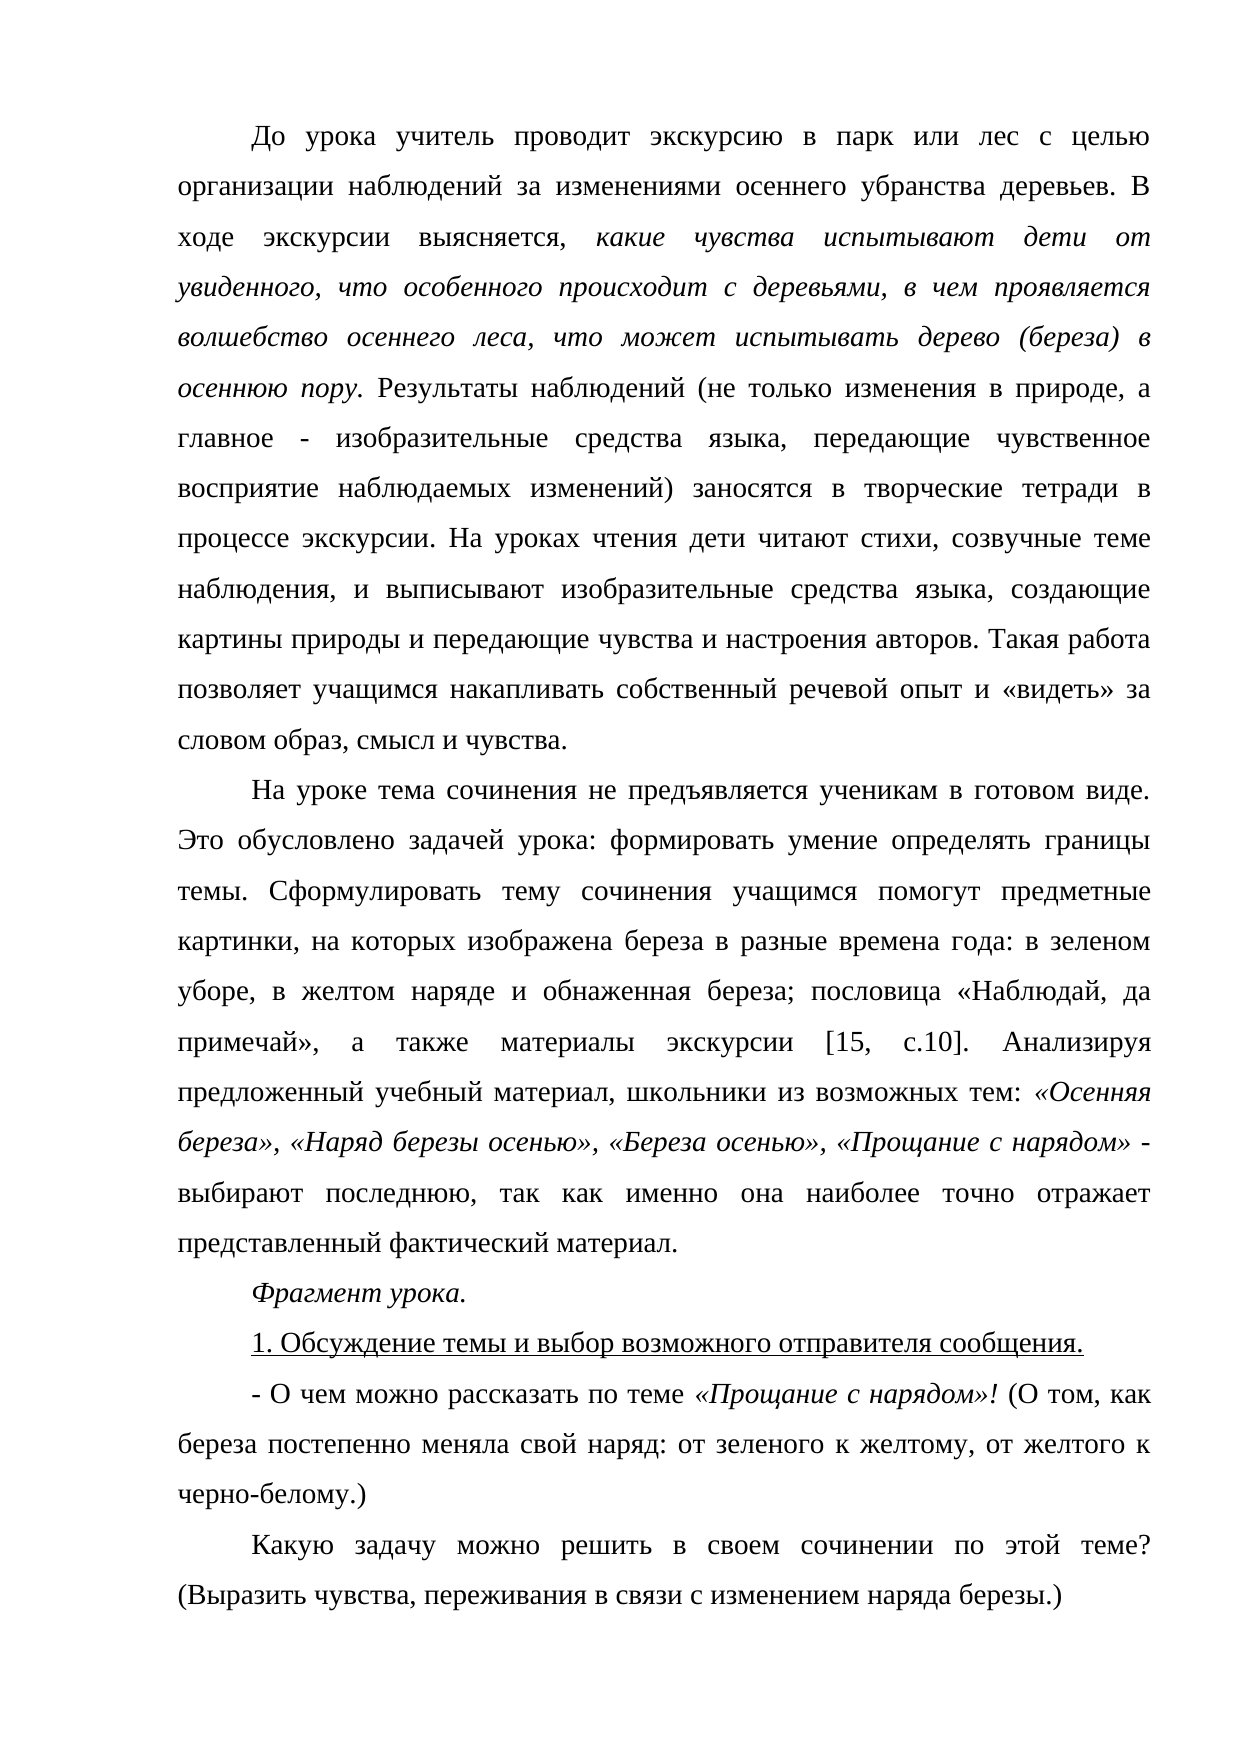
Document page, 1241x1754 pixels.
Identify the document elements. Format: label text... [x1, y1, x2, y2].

text Какую задачу можно решить в своем сочинении по этой теме? (Выразить чувства, переживания в связи с изменением наряда березы.) [177, 1527, 1152, 1611]
text Фрагмент урока. [177, 1275, 1152, 1309]
text - О чем можно рассказать по теме «Прощание с нарядом»! (О том, как береза постепенно меняла свой наряд: от зеленого к желтому, от желтого к черно-белому.) [177, 1376, 1152, 1510]
text 1. Обсуждение темы и выбор возможного отправителя сообщения. [177, 1326, 1152, 1359]
text До урока учитель проводит экскурсию в парк или лес с целью организации наблюдений за изменениями осеннего убранства деревьев. В ходе экскурсии выясняется, какие чувства испытывают дети от увиденного, что особенного происходит с деревьями, в чем проявляется волшебство осеннего леса, что может испытывать дерево (береза) в осеннюю пору. Результаты наблюдений (не только изменения в природе, а главное - изобразительные средства языка, передающие чувственное восприятие наблюдаемых изменений) заносятся в творческие тетради в процессе экскурсии. На уроках чтения дети читают стихи, созвучные теме наблюдения, и выписывают изобразительные средства языка, создающие картины природы и передающие чувства и настроения авторов. Такая работа позволяет учащимся накапливать собственный речевой опыт и «видеть» за словом образ, смысл и чувства. [177, 118, 1152, 755]
text На уроке тема сочинения не предъявляется ученикам в готовом виде. Это обусловлено задачей урока: формировать умение определять границы темы. Сформулировать тему сочинения учащимся помогут предметные картинки, на которых изображена береза в разные времена года: в зеленом уборе, в желтом наряде и обнаженная береза; пословица «Наблюдай, да примечай», а также материалы экскурсии [15, с.10]. Анализируя предложенный учебный материал, школьники из возможных тем: «Осенняя береза», «Наряд березы осенью», «Береза осенью», «Прощание с нарядом» - выбирают последнюю, так как именно она наиболее точно отражает представленный фактический материал. [177, 772, 1152, 1258]
